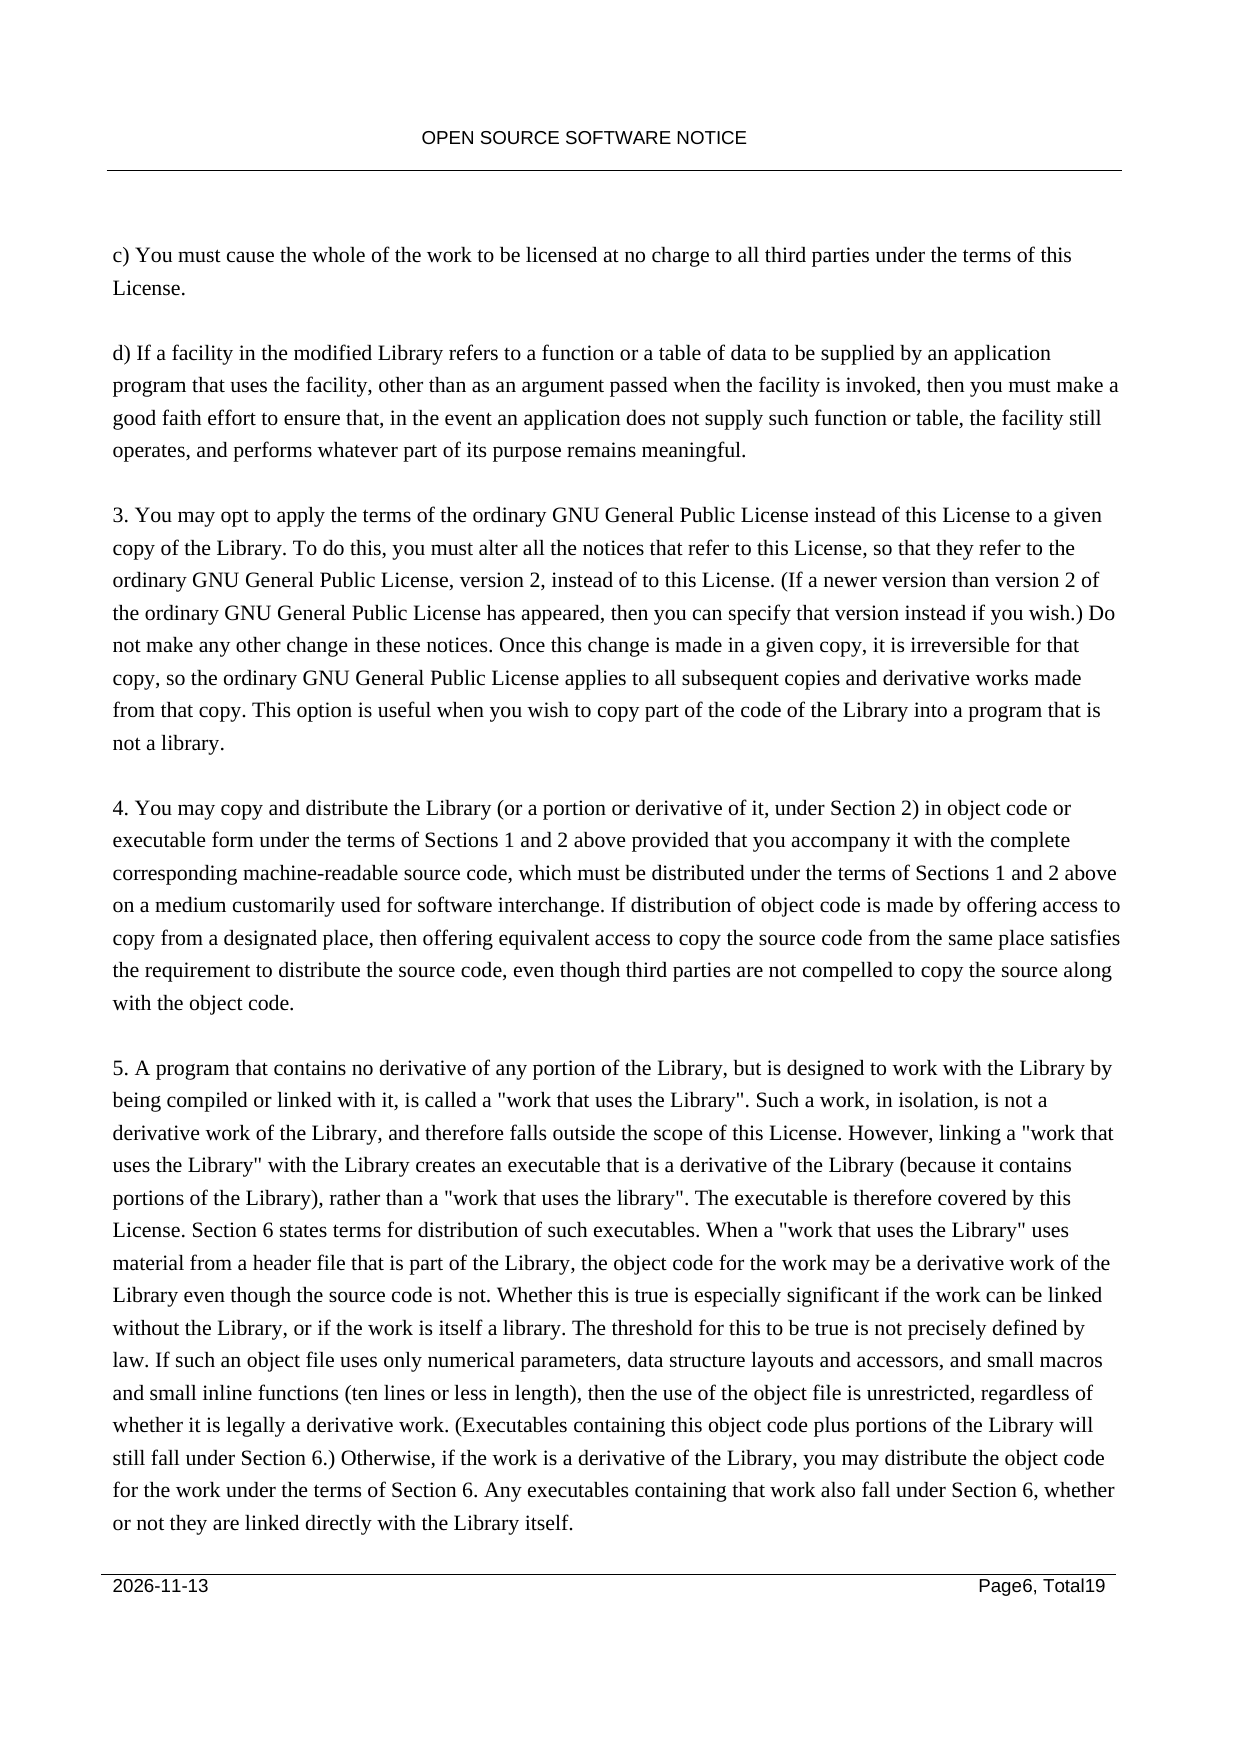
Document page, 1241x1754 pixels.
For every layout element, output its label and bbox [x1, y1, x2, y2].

text [112, 206, 1128, 1539]
